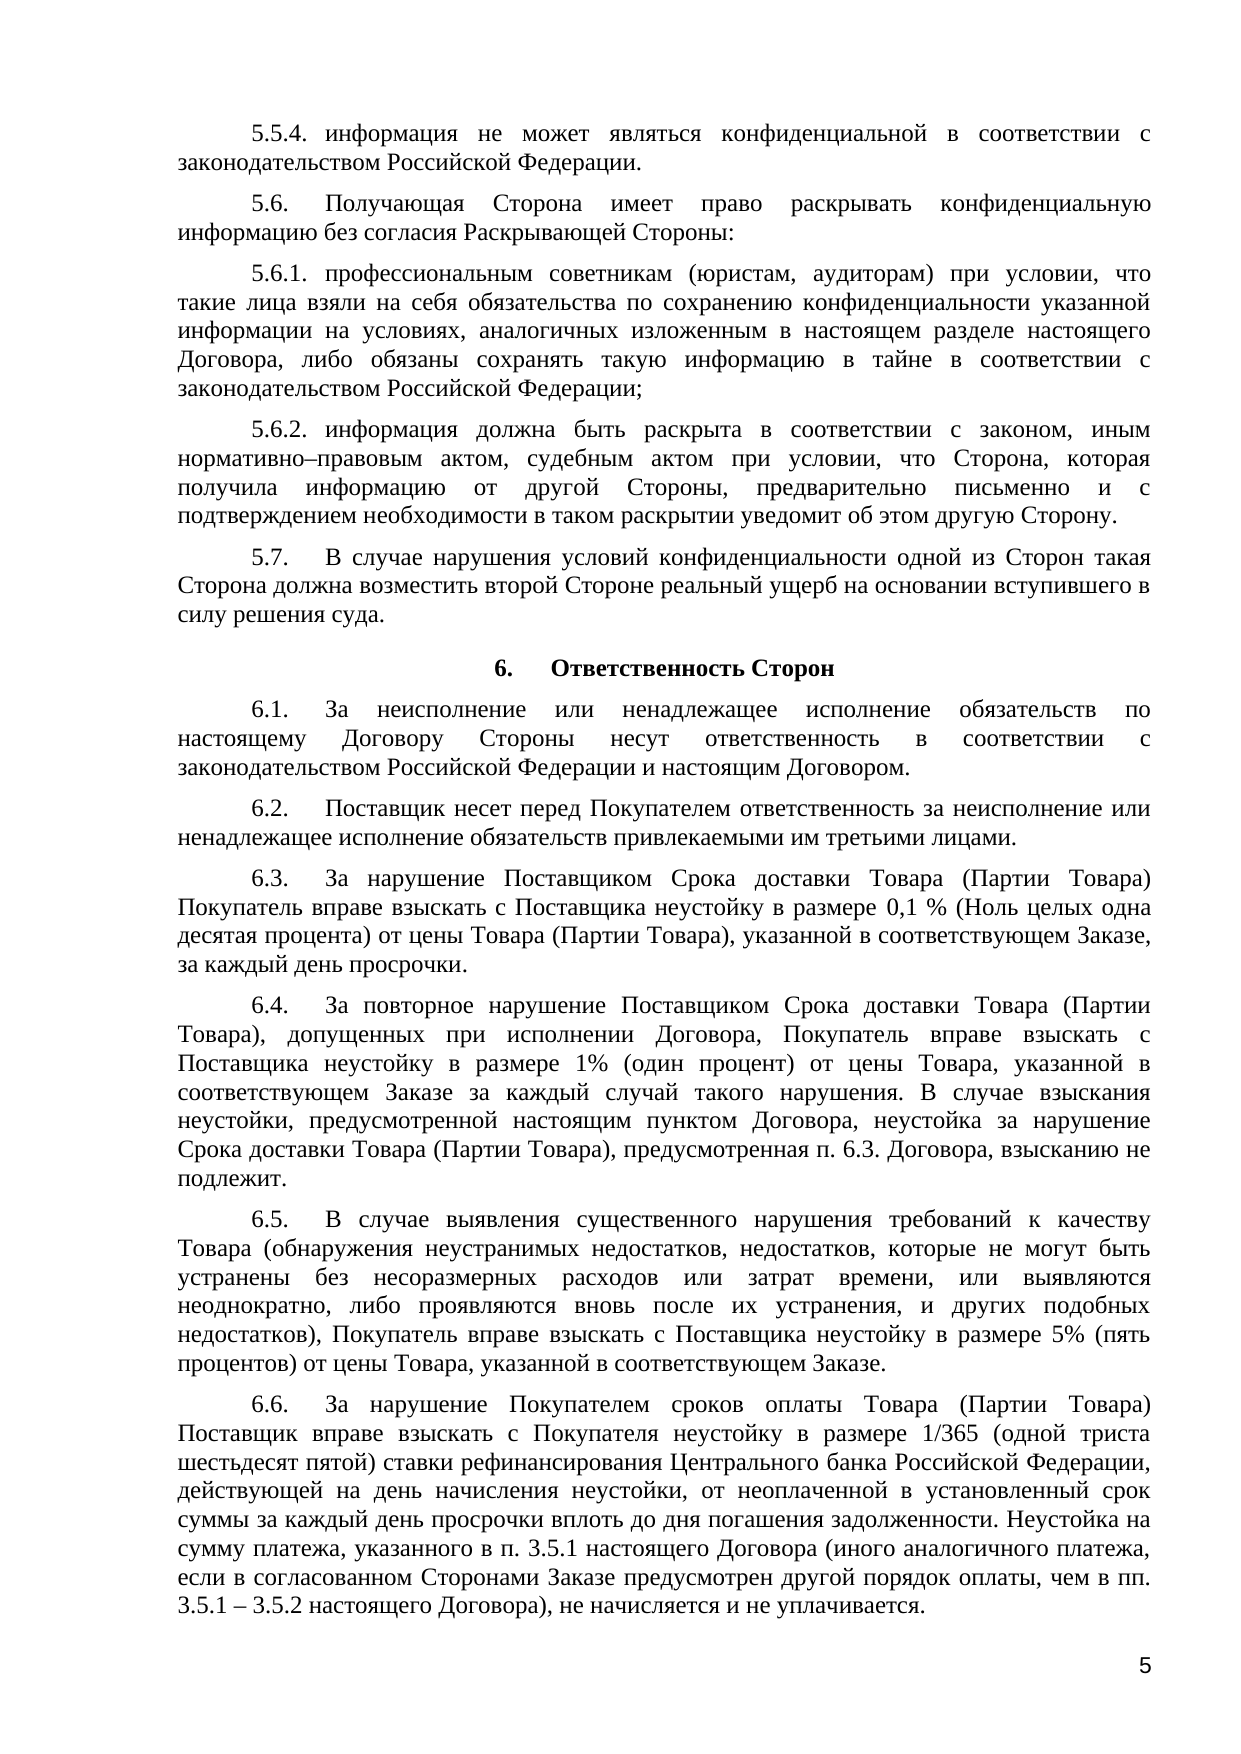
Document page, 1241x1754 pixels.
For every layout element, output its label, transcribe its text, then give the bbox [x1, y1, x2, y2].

list За неисполнение или ненадлежащее исполнение обязательств по настоящему Договору Стороны несут ответственность в соответствии с законодательством Российской Федерации и настоящим Договором. [177, 694, 1152, 781]
list информация должна быть раскрыта в соответствии с законом, иным нормативно–правовым актом, судебным актом при условии, что Сторона, которая получила информацию от другой Стороны, предварительно письменно и с подтверждением необходимости в таком раскрытии уведомит об этом другую Сторону. [177, 414, 1152, 529]
list Получающая Сторона имеет право раскрывать конфиденциальную информацию без согласия Раскрывающей Стороны: [177, 188, 1152, 246]
list профессиональным советникам (юристам, аудиторам) при условии, что такие лица взяли на себя обязательства по сохранению конфиденциальности указанной информации на условиях, аналогичных изложенным в настоящем разделе настоящего Договора, либо обязаны сохранять такую информацию в тайне в соответствии с законодательством Российской Федерации; [177, 258, 1152, 402]
list информация не может являться конфиденциальной в соответствии с законодательством Российской Федерации. [177, 118, 1152, 176]
list В случае выявления существенного нарушения требований к качеству Товара (обнаружения неустранимых недостатков, недостатков, которые не могут быть устранены без несоразмерных расходов или затрат времени, или выявляются неоднократно, либо проявляются вновь после их устранения, и других подобных недостатков), Покупатель вправе взыскать с Поставщика неустойку в размере 5% (пять процентов) от цены Товара, указанной в соответствующем Заказе. [177, 1204, 1152, 1377]
list За повторное нарушение Поставщиком Срока доставки Товара (Партии Товара), допущенных при исполнении Договора, Покупатель вправе взыскать с Поставщика неустойку в размере 1% (один процент) от цены Товара, указанной в соответствующем Заказе за каждый случай такого нарушения. В случае взыскания неустойки, предусмотренной настоящим пунктом Договора, неустойка за нарушение Срока доставки Товара (Партии Товара), предусмотренная п. 6.3. Договора, взысканию не подлежит. [177, 991, 1152, 1192]
list Ответственность Сторон [177, 653, 1152, 682]
list Поставщик несет перед Покупателем ответственность за неисполнение или ненадлежащее исполнение обязательств привлекаемыми им третьими лицами. [177, 793, 1152, 851]
list В случае нарушения условий конфиденциальности одной из Сторон такая Сторона должна возместить второй Стороне реальный ущерб на основании вступившего в силу решения суда. [177, 542, 1152, 628]
list За нарушение Поставщиком Срока доставки Товара (Партии Товара) Покупатель вправе взыскать с Поставщика неустойку в размере 0,1 % (Ноль целых одна десятая процента) от цены Товара (Партии Товара), указанной в соответствующем Заказе, за каждый день просрочки. [177, 863, 1152, 978]
list За нарушение Покупателем сроков оплаты Товара (Партии Товара) Поставщик вправе взыскать с Покупателя неустойку в размере 1/365 (одной триста шестьдесят пятой) ставки рефинансирования Центрального банка Российской Федерации, действующей на день начисления неустойки, от неоплаченной в установленный срок суммы за каждый день просрочки вплоть до дня погашения задолженности. Неустойка на сумму платежа, указанного в п. 3.5.1 настоящего Договора (иного аналогичного платежа, если в согласованном Сторонами Заказе предусмотрен другой порядок оплаты, чем в пп. 3.5.1 – 3.5.2 настоящего Договора), не начисляется и не уплачивается. [177, 1389, 1152, 1619]
